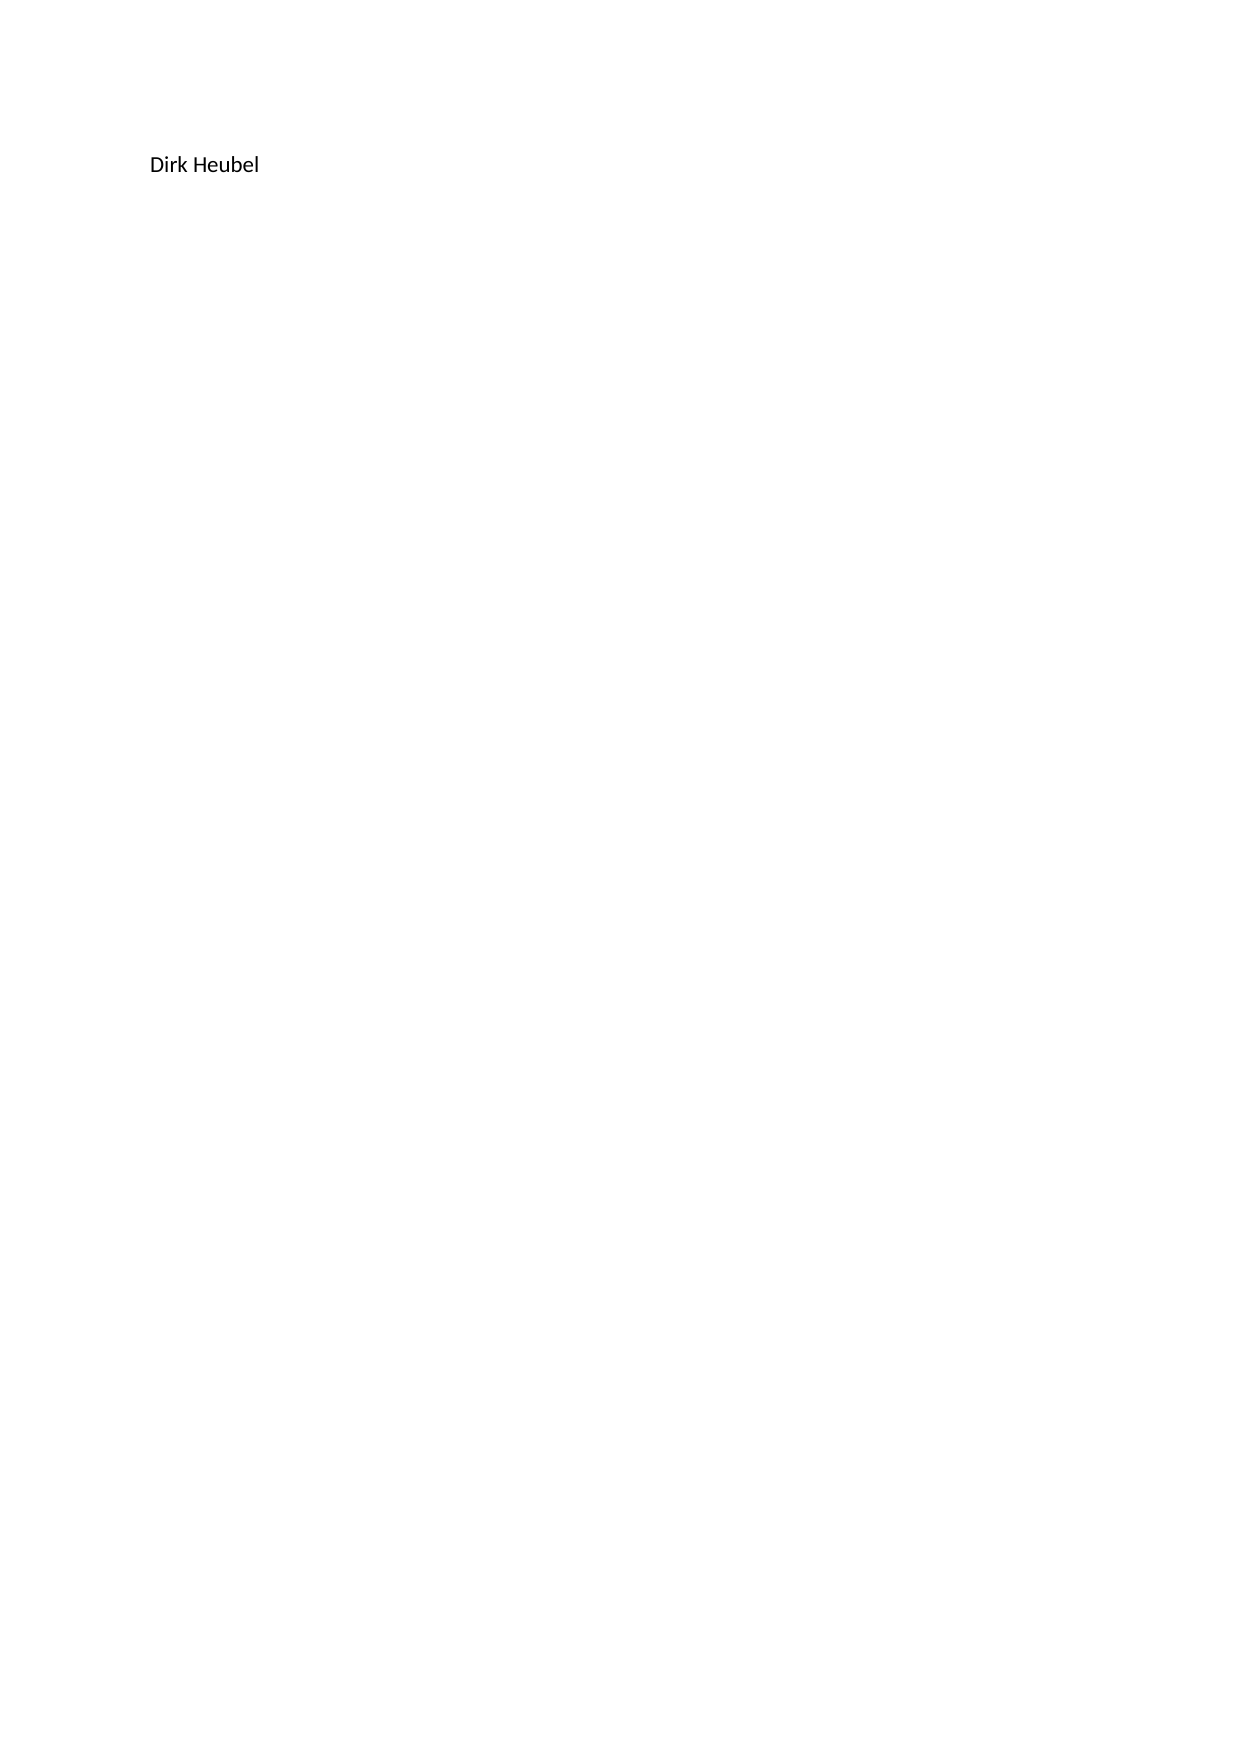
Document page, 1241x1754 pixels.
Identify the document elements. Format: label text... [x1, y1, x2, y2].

text Dirk Heubel [150, 150, 1090, 178]
